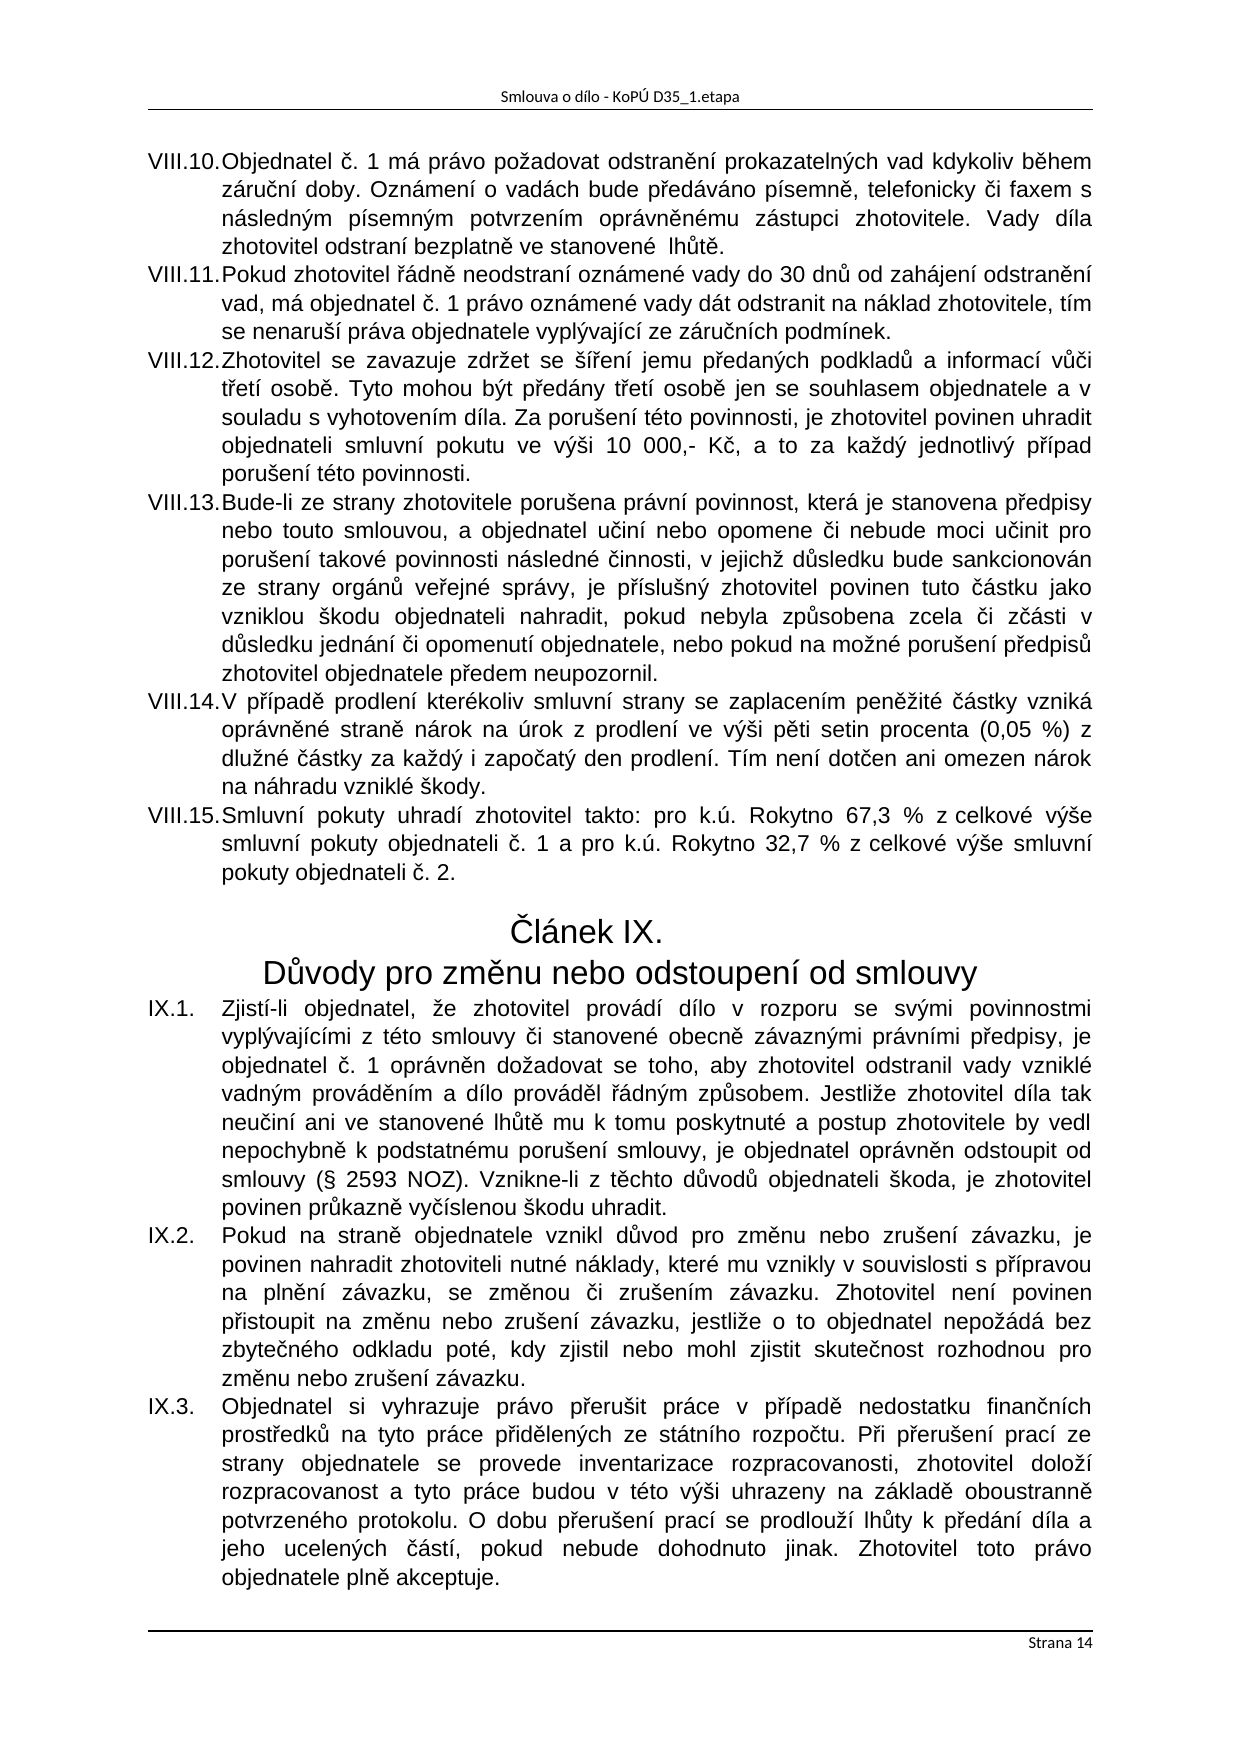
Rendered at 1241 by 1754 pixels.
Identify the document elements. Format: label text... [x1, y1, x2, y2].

list Zjistí-li objednatel, že zhotovitel provádí dílo v rozporu se svými povinnostmi vyplývajícími z této smlouvy či stanovené obecně závaznými právními předpisy, je objednatel č. 1 oprávněn dožadovat se toho, aby zhotovitel odstranil vady vzniklé vadným prováděním a dílo prováděl řádným způsobem. Jestliže zhotovitel díla tak neučiní ani ve stanovené lhůtě mu k tomu poskytnuté a postup zhotovitele by vedl nepochybně k podstatnému porušení smlouvy, je objednatel oprávněn odstoupit od smlouvy (§ 2593 NOZ). Vznikne-li z těchto důvodů objednateli škoda, je zhotovitel povinen průkazně vyčíslenou škodu uhradit. [148, 995, 1093, 1220]
list Pokud na straně objednatele vznikl důvod pro změnu nebo zrušení závazku, je povinen nahradit zhotoviteli nutné náklady, které mu vznikly v souvislosti s přípravou na plnění závazku, se změnou či zrušením závazku. Zhotovitel není povinen přistoupit na změnu nebo zrušení závazku, jestliže o to objednatel nepožádá bez zbytečného odkladu poté, kdy zjistil nebo mohl zjistit skutečnost rozhodnou pro změnu nebo zrušení závazku. [148, 1222, 1093, 1391]
list Objednatel si vyhrazuje právo přerušit práce v případě nedostatku finančních prostředků na tyto práce přidělených ze státního rozpočtu. Při přerušení prací ze strany objednatele se provede inventarizace rozpracovanosti, zhotovitel doloží rozpracovanost a tyto práce budou v této výši uhrazeny na základě oboustranně potvrzeného protokolu. O dobu přerušení prací se prodlouží lhůty k předání díla a jeho ucelených částí, pokud nebude dohodnuto jinak. Zhotovitel toto právo objednatele plně akceptuje. [148, 1393, 1093, 1590]
list V případě prodlení kterékoliv smluvní strany se zaplacením peněžité částky vzniká oprávněné straně nárok na úrok z prodlení ve výši pěti setin procenta (0,05 %) z dlužné částky za každý i započatý den prodlení. Tím není dotčen ani omezen nárok na náhradu vzniklé škody. [148, 688, 1093, 799]
list Objednatel č. 1 má právo požadovat odstranění prokazatelných vad kdykoliv během záruční doby. Oznámení o vadách bude předáváno písemně, telefonicky či faxem s následným písemným potvrzením oprávněnému zástupci zhotovitele. Vady díla zhotovitel odstraní bezplatně ve stanovené lhůtě. [148, 148, 1093, 259]
list Bude-li ze strany zhotovitele porušena právní povinnost, která je stanovena předpisy nebo touto smlouvou, a objednatel učiní nebo opomene či nebude moci učinit pro porušení takové povinnosti následné činnosti, v jejichž důsledku bude sankcionován ze strany orgánů veřejné správy, je příslušný zhotovitel povinen tuto částku jako vzniklou škodu objednateli nahradit, pokud nebyla způsobena zcela či zčásti v důsledku jednání či opomenutí objednatele, nebo pokud na možné porušení předpisů zhotovitel objednatele předem neupozornil. [148, 489, 1093, 686]
list Smluvní pokuty uhradí zhotovitel takto: pro k.ú. Rokytno 67,3 % z celkové výše smluvní pokuty objednateli č. 1 a pro k.ú. Rokytno 32,7 % z celkové výše smluvní pokuty objednateli č. 2. [148, 802, 1093, 885]
subtitle Důvody pro změnu nebo odstoupení od smlouvy [148, 912, 1093, 992]
list Pokud zhotovitel řádně neodstraní oznámené vady do 30 dnů od zahájení odstranění vad, má objednatel č. 1 právo oznámené vady dát odstranit na náklad zhotovitele, tím se nenaruší práva objednatele vyplývající ze záručních podmínek. [148, 261, 1093, 344]
list Zhotovitel se zavazuje zdržet se šíření jemu předaných podkladů a informací vůči třetí osobě. Tyto mohou být předány třetí osobě jen se souhlasem objednatele a v souladu s vyhotovením díla. Za porušení této povinnosti, je zhotovitel povinen uhradit objednateli smluvní pokutu ve výši 10 000,- Kč, a to za každý jednotlivý případ porušení této povinnosti. [148, 347, 1093, 487]
